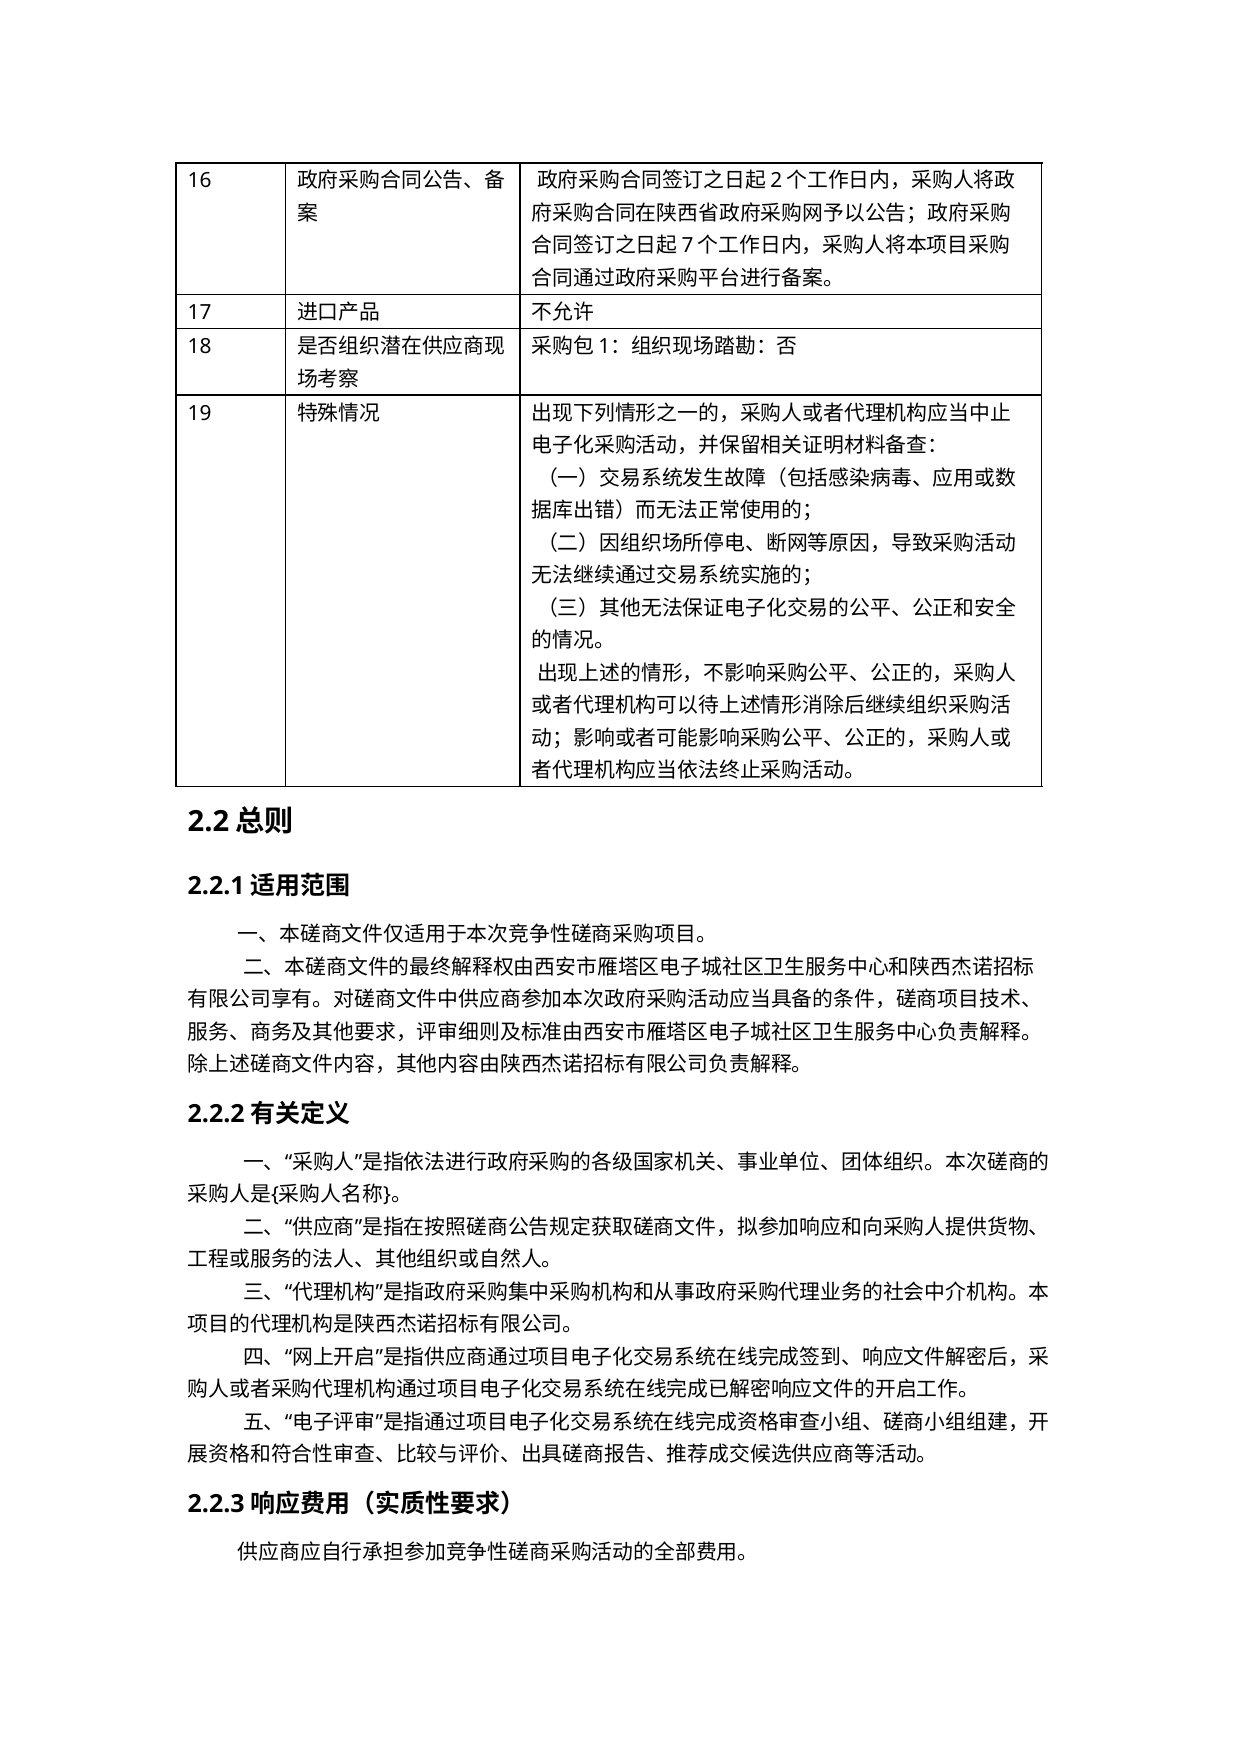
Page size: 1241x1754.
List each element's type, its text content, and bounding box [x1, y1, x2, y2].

table_cell 18 [177, 329, 285, 394]
table_cell 特殊情况 [286, 396, 519, 786]
text 2.2.2有关定义 [187, 1080, 1053, 1145]
table_cell 不允许 [521, 295, 1041, 328]
text 四、“网上开启”是指供应商通过项目电子化交易系统在线完成签到、响应文件解密后，采购人或者采购代理机构通过项目电子化交易系统在线完成已解密响应文件的开启工作。 [187, 1340, 1053, 1405]
text 2.2.1适用范围 [187, 852, 1053, 917]
text 一、“采购人”是指依法进行政府采购的各级国家机关、事业单位、团体组织。本次磋商的采购人是{采购人名称}。 [187, 1145, 1053, 1210]
text 一、本磋商文件仅适用于本次竞争性磋商采购项目。 [187, 917, 1053, 950]
text 二、“供应商”是指在按照磋商公告规定获取磋商文件，拟参加响应和向采购人提供货物、工程或服务的法人、其他组织或自然人。 [187, 1210, 1053, 1275]
table_cell 是否组织潜在供应商现场考察 [286, 329, 519, 394]
text 供应商应自行承担参加竞争性磋商采购活动的全部费用。 [187, 1535, 1053, 1567]
table_cell 出现下列情形之一的，采购人或者代理机构应当中止电子化采购活动，并保留相关证明材料备查： （一）交易系统发生故障（包括感染病毒、应用或数据库出错）而无法正常使用的； （二）因组织场所停电、断网等原因，导致采购活动无法继续通过交易系统实施的； （三）其他无法保证电子化交易的公平、公正和安全的情况。 出现上述的情形，不影响采购公平、公正的，采购人或者代理机构可以待上述情形消除后继续组织采购活动；影响或者可能影响采购公平、公正的，采购人或者代理机构应当依法终止采购活动。 [521, 396, 1041, 786]
text 2.2.3响应费用（实质性要求） [187, 1470, 1053, 1535]
table_cell 政府采购合同公告、备案 [286, 164, 519, 293]
text 二、本磋商文件的最终解释权由西安市雁塔区电子城社区卫生服务中心和陕西杰诺招标有限公司享有。对磋商文件中供应商参加本次政府采购活动应当具备的条件，磋商项目技术、服务、商务及其他要求，评审细则及标准由西安市雁塔区电子城社区卫生服务中心负责解释。除上述磋商文件内容，其他内容由陕西杰诺招标有限公司负责解释。 [187, 950, 1053, 1080]
text 五、“电子评审”是指通过项目电子化交易系统在线完成资格审查小组、磋商小组组建，开展资格和符合性审查、比较与评价、出具磋商报告、推荐成交候选供应商等活动。 [187, 1405, 1053, 1470]
text 2.2总则 [187, 787, 1053, 852]
table_cell 16 [177, 164, 285, 293]
table_cell 政府采购合同签订之日起2个工作日内，采购人将政府采购合同在陕西省政府采购网予以公告；政府采购合同签订之日起7个工作日内，采购人将本项目采购合同通过政府采购平台进行备案。 [521, 164, 1041, 293]
table_cell 19 [177, 396, 285, 786]
text 三、“代理机构”是指政府采购集中采购机构和从事政府采购代理业务的社会中介机构。本项目的代理机构是陕西杰诺招标有限公司。 [187, 1275, 1053, 1340]
table_cell 采购包1：组织现场踏勘：否 [521, 329, 1041, 394]
table_cell 17 [177, 295, 285, 328]
table_cell 进口产品 [286, 295, 519, 328]
